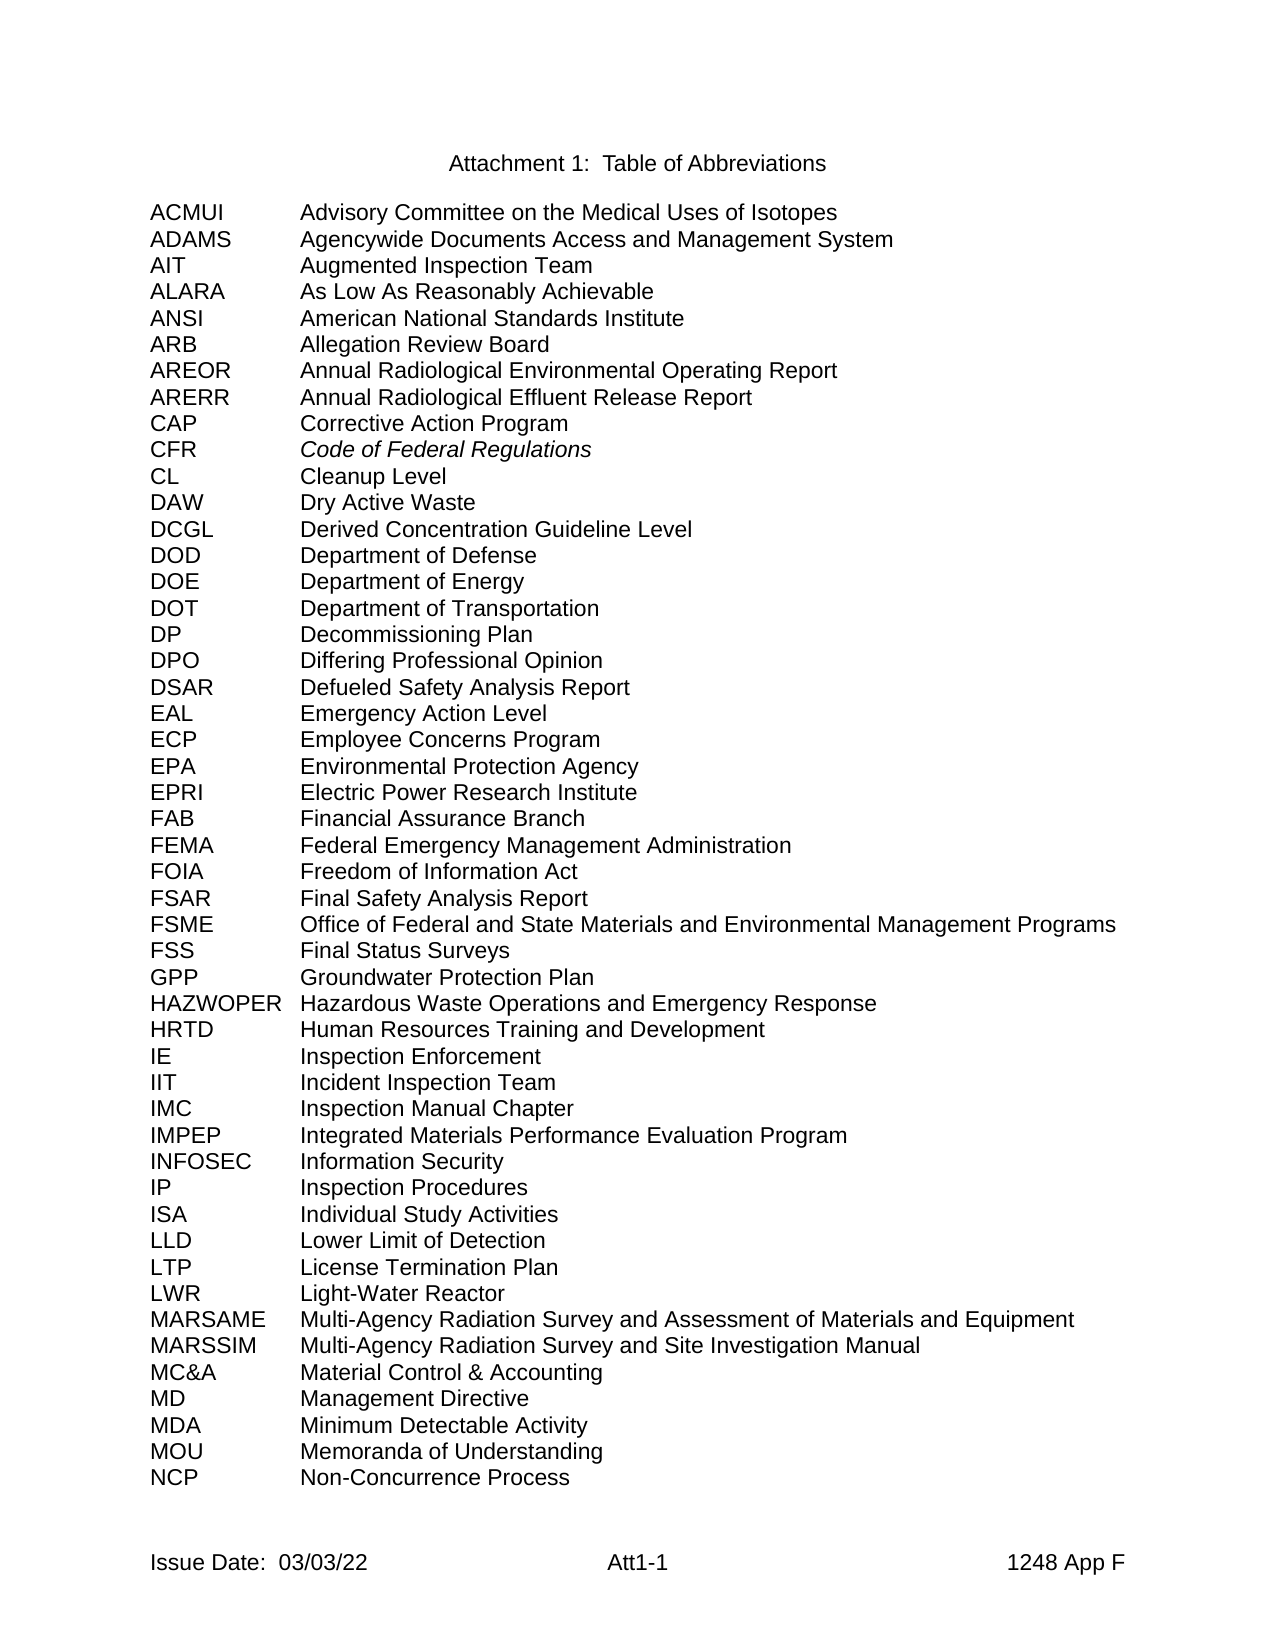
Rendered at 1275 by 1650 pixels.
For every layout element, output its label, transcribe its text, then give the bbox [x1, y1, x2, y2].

text IIT Incident Inspection Team [150, 1069, 1125, 1095]
text IE Inspection Enforcement [150, 1043, 1125, 1069]
text INFOSEC Information Security [150, 1148, 1125, 1174]
text ALARA As Low As Reasonably Achievable [150, 278, 1125, 305]
subtitle Attachment 1: Table of Abbreviations [150, 150, 1125, 176]
text CFR Code of Federal Regulations [150, 436, 1125, 463]
text MC&A Material Control & Accounting [150, 1359, 1125, 1385]
text EPRI Electric Power Research Institute [150, 779, 1125, 805]
text GPP Groundwater Protection Plan [150, 963, 1125, 990]
text HAZWOPER Hazardous Waste Operations and Emergency Response [150, 990, 1125, 1016]
text AIT Augmented Inspection Team [150, 252, 1125, 278]
text MARSAME Multi-Agency Radiation Survey and Assessment of Materials and Equipment [150, 1306, 1125, 1332]
text AREOR Annual Radiological Environmental Operating Report [150, 357, 1125, 384]
text FSME Office of Federal and State Materials and Environmental Management Programs [150, 911, 1125, 937]
text ANSI American National Standards Institute [150, 305, 1125, 331]
text NCP Non-Concurrence Process [150, 1464, 1125, 1491]
text ADAMS Agencywide Documents Access and Management System [150, 226, 1125, 252]
text LTP License Termination Plan [150, 1253, 1125, 1280]
text DSAR Defueled Safety Analysis Report [150, 674, 1125, 700]
text HRTD Human Resources Training and Development [150, 1016, 1125, 1043]
text CL Cleanup Level [150, 463, 1125, 489]
text IP Inspection Procedures [150, 1174, 1125, 1201]
text MDA Minimum Detectable Activity [150, 1412, 1125, 1438]
text DP Decommissioning Plan [150, 621, 1125, 647]
text DAW Dry Active Waste [150, 489, 1125, 516]
text FOIA Freedom of Information Act [150, 858, 1125, 884]
text MOU Memoranda of Understanding [150, 1438, 1125, 1464]
text LLD Lower Limit of Detection [150, 1227, 1125, 1253]
text MD Management Directive [150, 1385, 1125, 1412]
text DOE Department of Energy [150, 568, 1125, 594]
text MARSSIM Multi-Agency Radiation Survey and Site Investigation Manual [150, 1332, 1125, 1359]
text DOD Department of Defense [150, 542, 1125, 568]
text FSS Final Status Surveys [150, 937, 1125, 963]
text CAP Corrective Action Program [150, 410, 1125, 436]
text FEMA Federal Emergency Management Administration [150, 832, 1125, 858]
text FAB Financial Assurance Branch [150, 805, 1125, 832]
text ISA Individual Study Activities [150, 1201, 1125, 1227]
text DOT Department of Transportation [150, 594, 1125, 621]
text ARB Allegation Review Board [150, 331, 1125, 357]
text EAL Emergency Action Level [150, 700, 1125, 726]
text ARERR Annual Radiological Effluent Release Report [150, 384, 1125, 410]
text FSAR Final Safety Analysis Report [150, 884, 1125, 911]
text DPO Differing Professional Opinion [150, 647, 1125, 674]
text DCGL Derived Concentration Guideline Level [150, 516, 1125, 542]
text ECP Employee Concerns Program [150, 726, 1125, 753]
text IMC Inspection Manual Chapter [150, 1095, 1125, 1122]
text EPA Environmental Protection Agency [150, 753, 1125, 779]
text ACMUI Advisory Committee on the Medical Uses of Isotopes [150, 199, 1125, 226]
text LWR Light-Water Reactor [150, 1280, 1125, 1306]
text IMPEP Integrated Materials Performance Evaluation Program [150, 1122, 1125, 1148]
